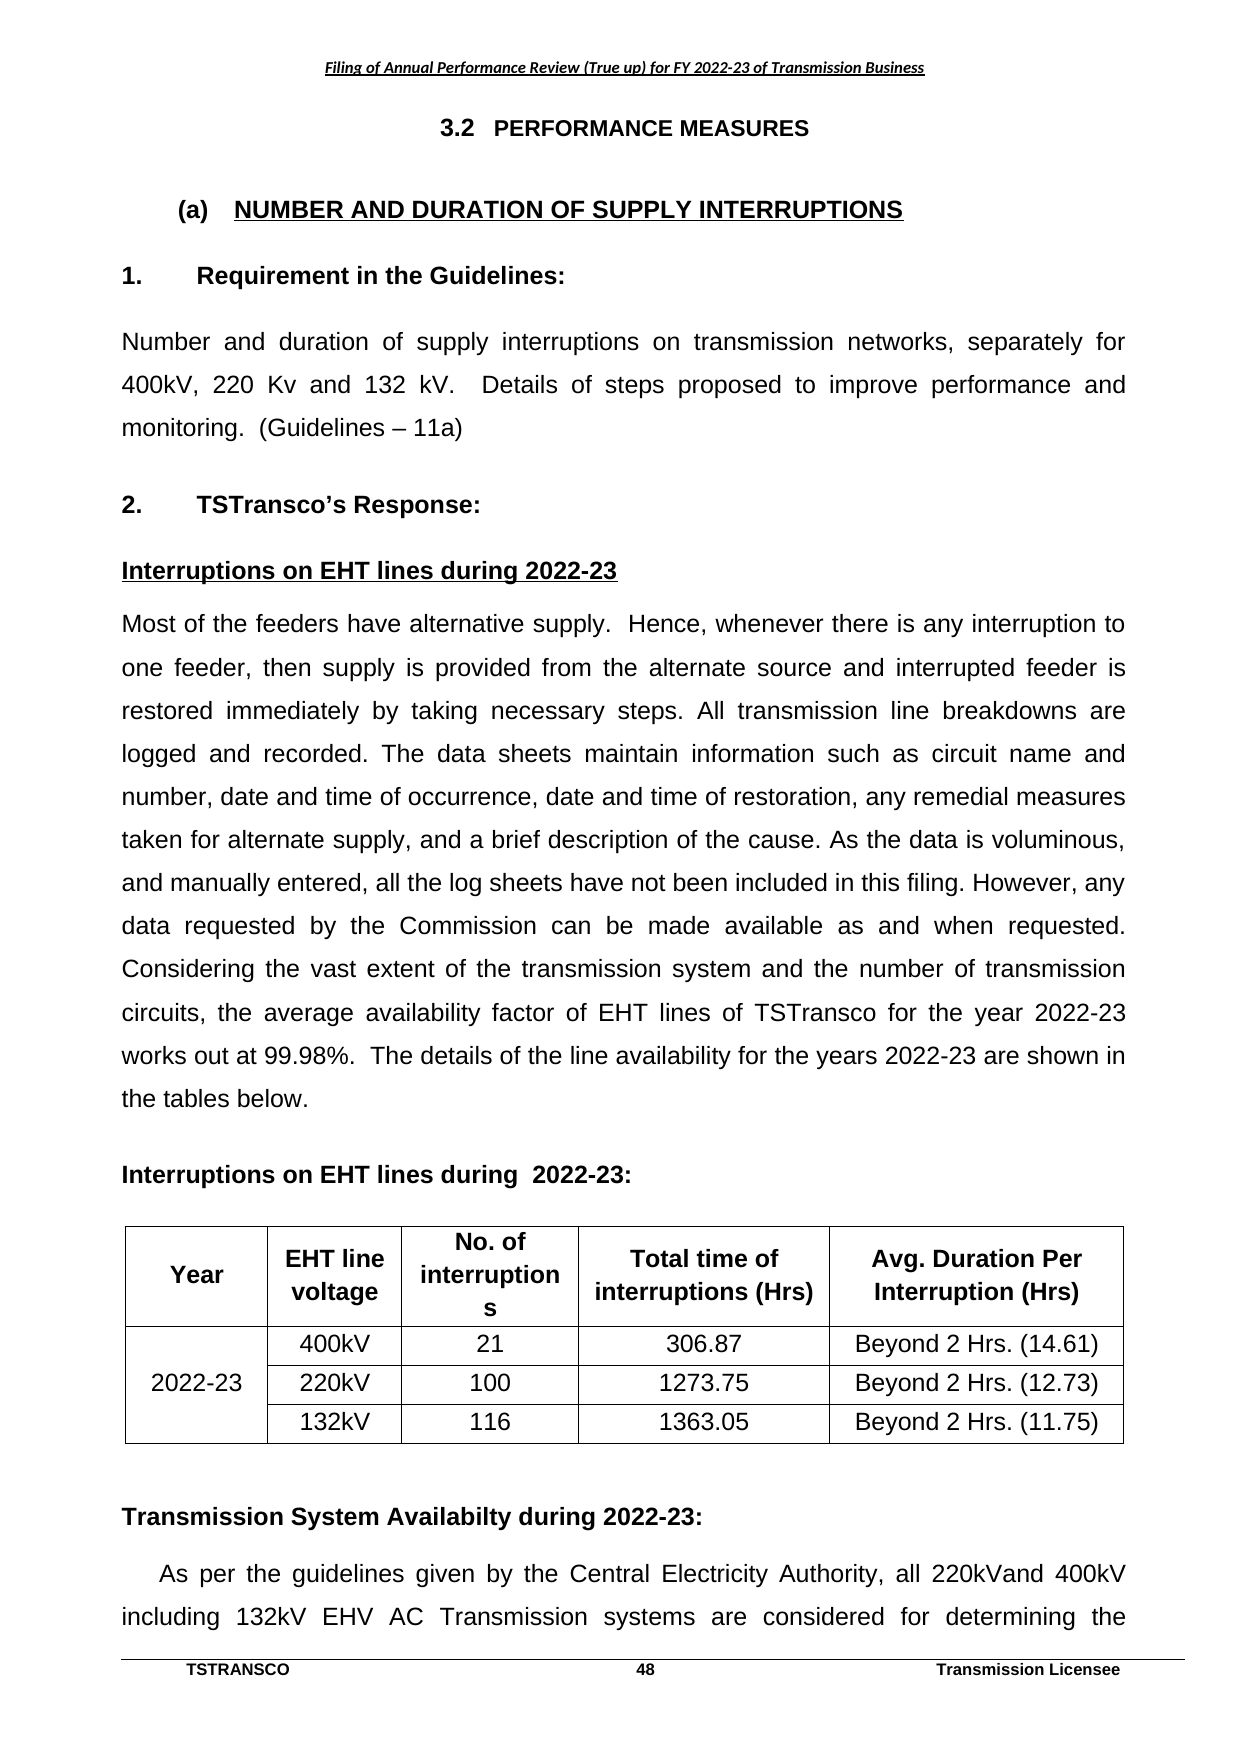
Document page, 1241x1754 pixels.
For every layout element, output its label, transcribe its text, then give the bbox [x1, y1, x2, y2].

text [121, 1559, 1128, 1631]
table_cell 400kV [268, 1327, 401, 1365]
list NUMBER AND DURATION OF SUPPLY INTERRUPTIONS [178, 195, 1128, 224]
table_cell 306.87 [579, 1327, 829, 1365]
table_cell Beyond 2 Hrs. (14.61) [830, 1327, 1123, 1365]
table_header No. of interruptions [402, 1227, 578, 1326]
text Transmission System Availabilty during 2022-23: [121, 1501, 1128, 1530]
table_header EHT line voltage [268, 1227, 401, 1326]
table_cell Beyond 2 Hrs. (12.73) [830, 1366, 1123, 1404]
table_cell 220kV [268, 1366, 401, 1404]
table_cell 132kV [268, 1405, 401, 1443]
text 1. Requirement in the Guidelines: [121, 261, 1128, 290]
subtitle 3.2 PERFORMANCE MEASURES [121, 112, 1128, 141]
table_header Avg. Duration Per Interruption (Hrs) [830, 1227, 1123, 1326]
table_cell 1363.05 [579, 1405, 829, 1443]
table_cell 100 [402, 1366, 578, 1404]
table_cell Beyond 2 Hrs. (11.75) [830, 1405, 1123, 1443]
table_cell 2022-23 [126, 1327, 267, 1443]
text Most of the feeders have alternative supply. Hence, whenever there is any interruption to one feeder, then supply is provided from the alternate source and interrupted feeder is restored immediately by taking necessary steps. All transmission line breakdowns are logged and recorded. The data sheets maintain information such as circuit name and number, date and time of occurrence, date and time of restoration, any remedial measures taken for alternate supply, and a brief description of the cause. As the data is voluminous, and manually entered, all the log sheets have not been included in this filing. However, any data requested by the Commission can be made available as and when requested. Considering the vast extent of the transmission system and the number of transmission circuits, the average availability factor of EHT lines of TSTransco for the year 2022-23 works out at 99.98%. The details of the line availability for the years 2022-23 are shown in the tables below. [121, 609, 1128, 1113]
table_header Total time of interruptions (Hrs) [579, 1227, 829, 1326]
text Interruptions on EHT lines during 2022-23: [121, 1160, 1128, 1189]
table_cell 21 [402, 1327, 578, 1365]
table_cell 116 [402, 1405, 578, 1443]
text 2. TSTransco’s Response: [121, 489, 1128, 518]
text Number and duration of supply interruptions on transmission networks, separately for 400kV, 220 Kv and 132 kV. Details of steps proposed to improve performance and monitoring. (Guidelines – 11a) [121, 327, 1128, 442]
table_cell 1273.75 [579, 1366, 829, 1404]
text Interruptions on EHT lines during 2022-23 [121, 556, 1128, 584]
table_header Year [126, 1227, 267, 1326]
